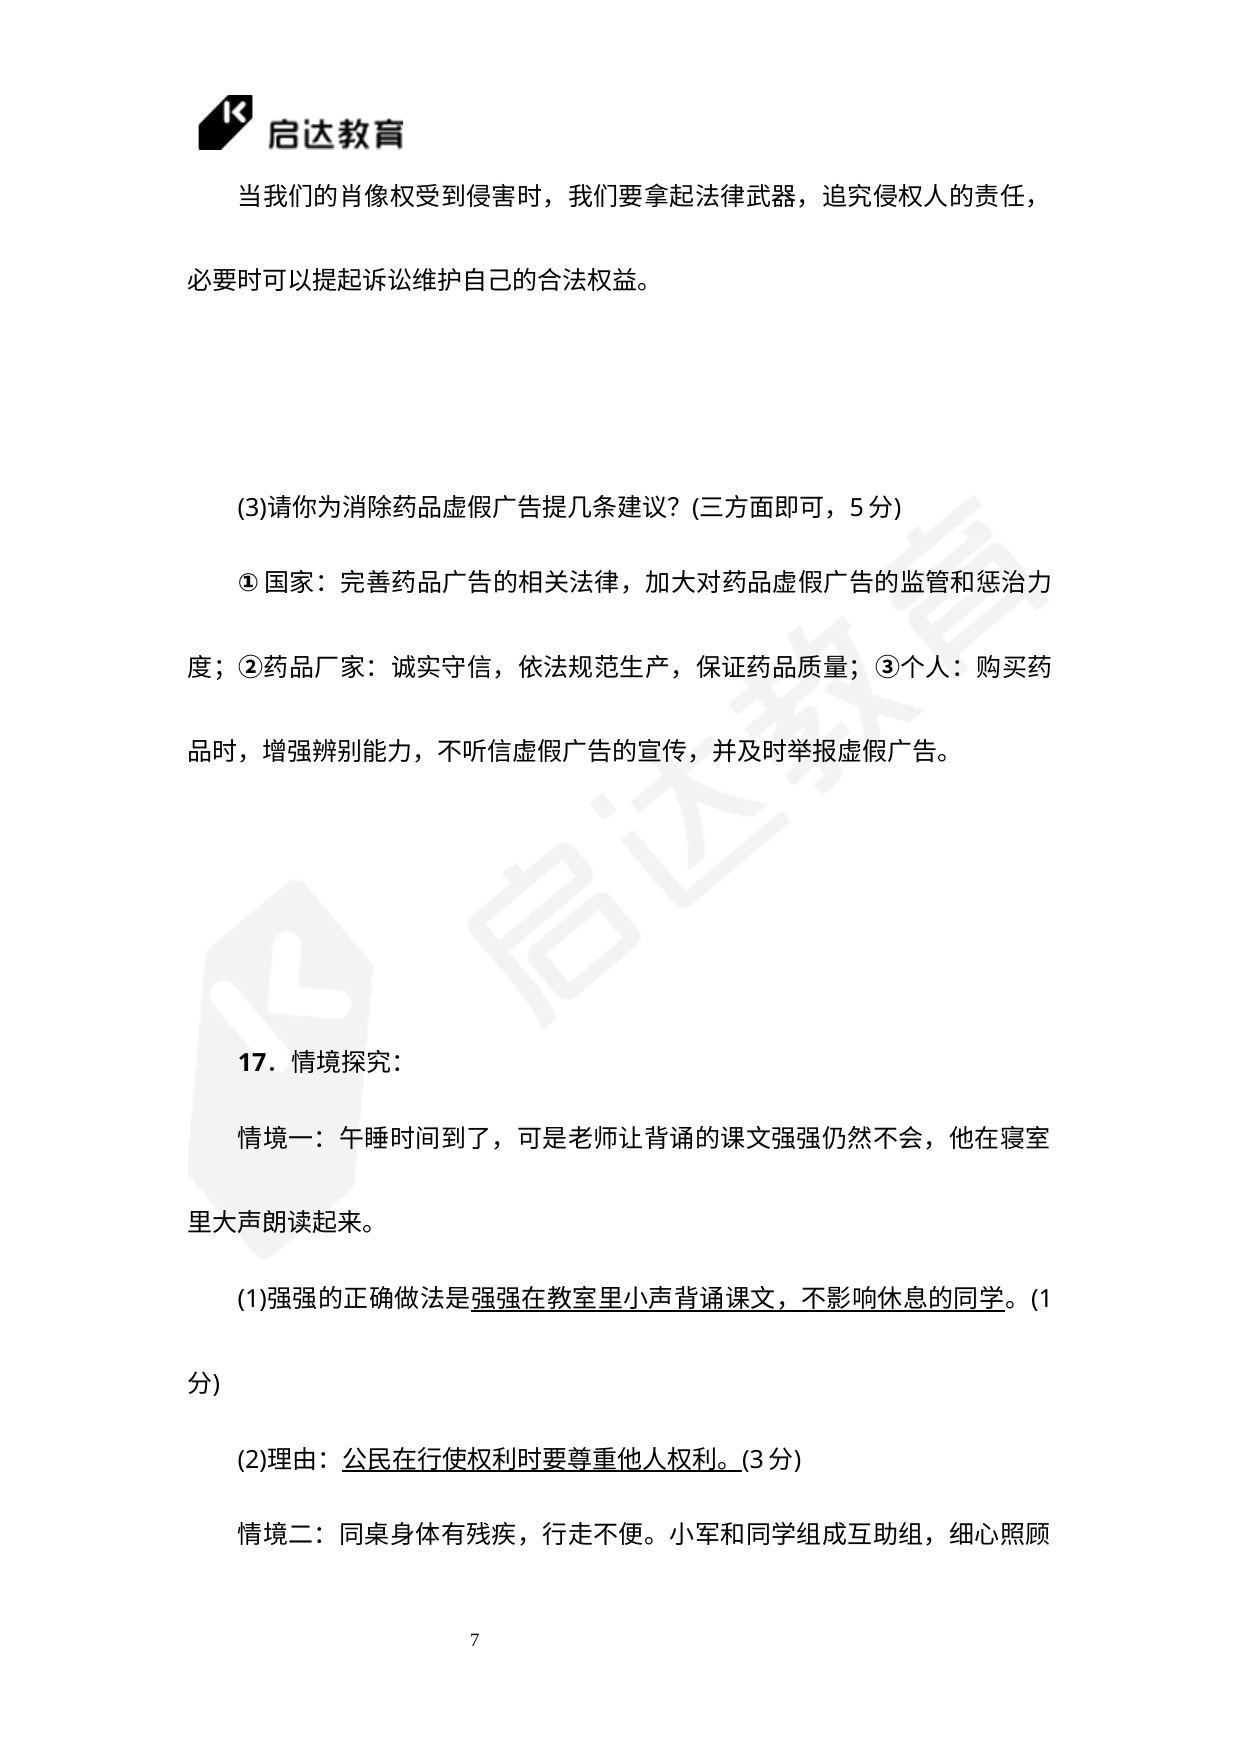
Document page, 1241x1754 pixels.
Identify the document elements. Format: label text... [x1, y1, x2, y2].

text (3)请你为消除药品虚假广告提几条建议？(三方面即可，5分) [187, 473, 1053, 538]
text 当我们的肖像权受到侵害时，我们要拿起法律武器，追究侵权人的责任，必要时可以提起诉讼维护自己的合法权益。 [187, 162, 1053, 311]
text 17．情境探究： [187, 1028, 1053, 1093]
text ①国家：完善药品广告的相关法律，加大对药品虚假广告的监管和惩治力度；②药品厂家：诚实守信，依法规范生产，保证药品质量；③个人：购买药品时，增强辨别能力，不听信虚假广告的宣传，并及时举报虚假广告。[来源:学科网ZXXK] [187, 548, 1053, 867]
text (1)强强的正确做法是强强在教室里小声背诵课文，不影响休息的同学。(1分) [187, 1264, 1053, 1414]
text (2)理由：公民在行使权利时要尊重他人权利。(3分) [187, 1425, 1053, 1490]
text 情境一：午睡时间到了，可是老师让背诵的课文强强仍然不会，他在寝室里大声朗读起来。 [187, 1104, 1053, 1253]
text 情境二：同桌身体有残疾，行走不便。小军和同学组成互助组，细心照顾同桌，多次受到老师的表扬。 [187, 1501, 1053, 1566]
picture [198, 95, 404, 150]
